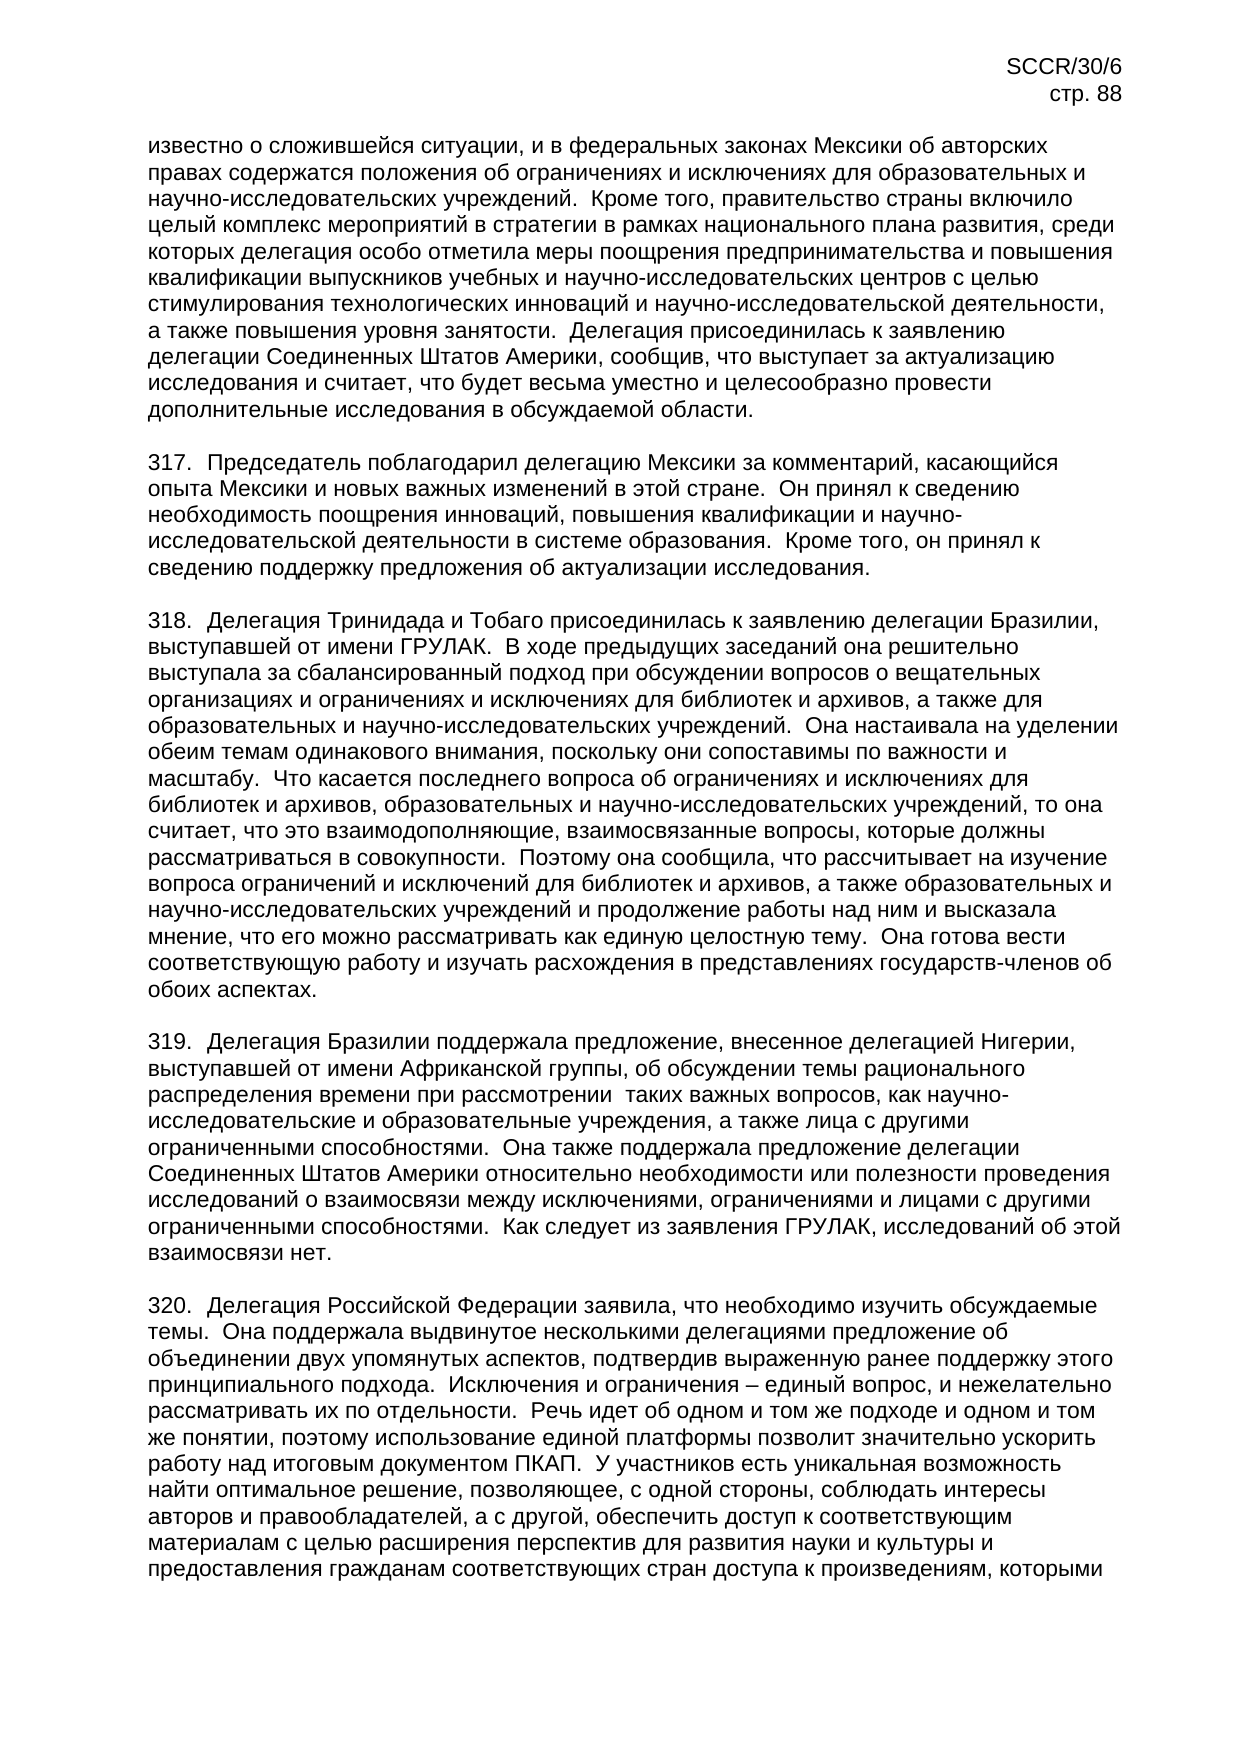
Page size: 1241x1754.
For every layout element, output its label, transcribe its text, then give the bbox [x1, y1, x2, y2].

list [148, 132, 1122, 422]
list Делегация Тринидада и Тобаго присоединилась к заявлению делегации Бразилии, выступавшей от имени ГРУЛАК. В ходе предыдущих заседаний она решительно выступала за сбалансированный подход при обсуждении вопросов о вещательных организациях и ограничениях и исключениях для библиотек и архивов, а также для образовательных и научно-исследовательских учреждений. Она настаивала на уделении обеим темам одинакового внимания, поскольку они сопоставимы по важности и масштабу. Что касается последнего вопроса об ограничениях и исключениях для библиотек и архивов, образовательных и научно-исследовательских учреждений, то она считает, что это взаимодополняющие, взаимосвязанные вопросы, которые должны рассматриваться в совокупности. Поэтому она сообщила, что рассчитывает на изучение вопроса ограничений и исключений для библиотек и архивов, а также образовательных и научно-исследовательских учреждений и продолжение работы над ним и высказала мнение, что его можно рассматривать как единую целостную тему. Она готова вести соответствующую работу и изучать расхождения в представлениях государств-членов об обоих аспектах. [148, 607, 1122, 1002]
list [148, 1292, 1122, 1582]
list Делегация Бразилии поддержала предложение, внесенное делегацией Нигерии, выступавшей от имени Африканской группы, об обсуждении темы рационального распределения времени при рассмотрении таких важных вопросов, как научно-исследовательские и образовательные учреждения, а также лица с другими ограниченными способностями. Она также поддержала предложение делегации Соединенных Штатов Америки относительно необходимости или полезности проведения исследований о взаимосвязи между исключениями, ограничениями и лицами с другими ограниченными способностями. Как следует из заявления ГРУЛАК, исследований об этой взаимосвязи нет. [148, 1028, 1122, 1265]
list Председатель поблагодарил делегацию Мексики за комментарий, касающийся опыта Мексики и новых важных изменений в этой стране. Он принял к сведению необходимость поощрения инноваций, повышения квалификации и научно-исследовательской деятельности в системе образования. Кроме того, он принял к сведению поддержку предложения об актуализации исследования. [148, 448, 1122, 580]
